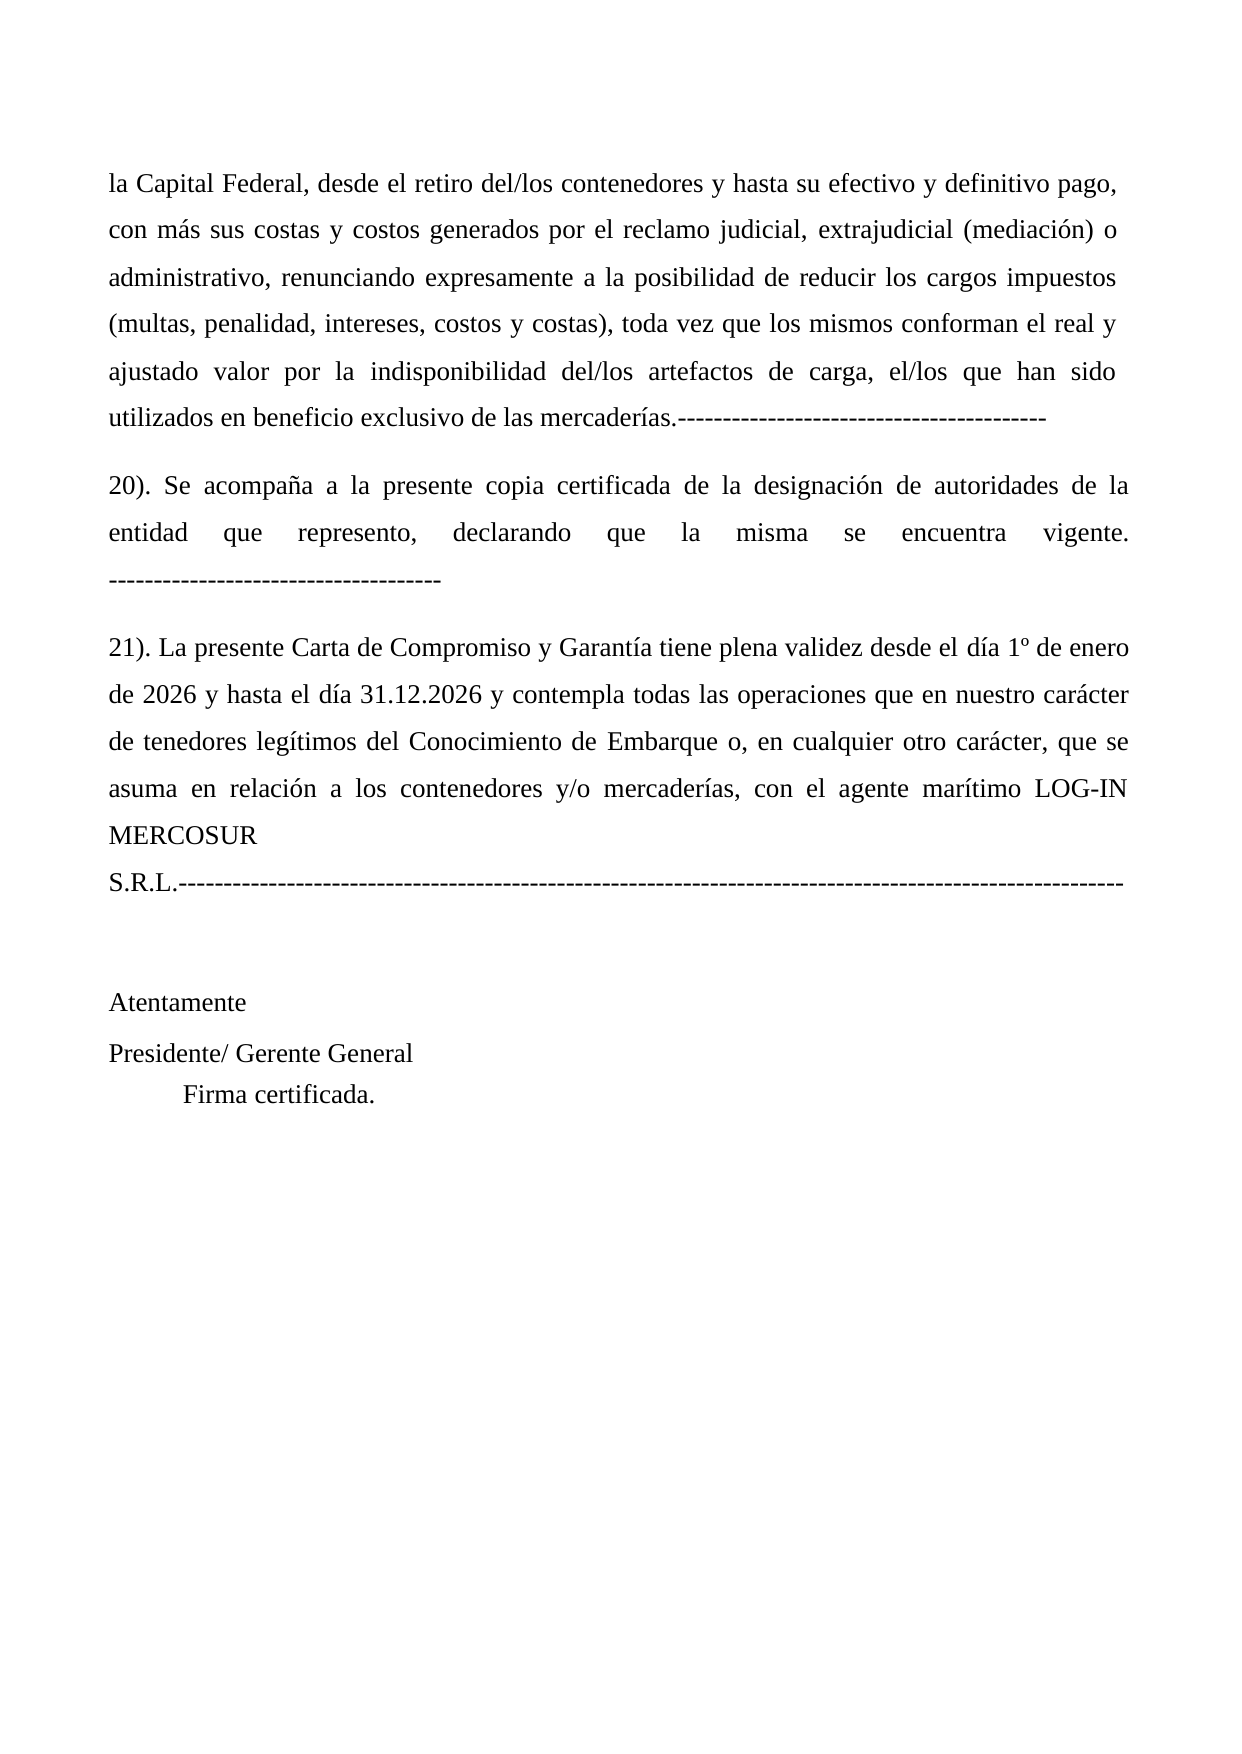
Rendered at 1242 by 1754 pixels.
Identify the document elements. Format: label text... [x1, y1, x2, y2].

text Atentamente [108, 986, 1129, 1017]
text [108, 167, 1117, 433]
text Presidente/ Gerente General [108, 1038, 1129, 1069]
text Firma certificada. [108, 1078, 549, 1109]
text 20). Se acompaña a la presente copia certificada de la designación de autoridades de la entidad que represento, declarando que la misma se encuentra vigente. ------------------------------------- [108, 469, 1129, 594]
text 21). La presente Carta de Compromiso y Garantía tiene plena validez desde el día 1º de enero de 2026 y hasta el día 31.12.2026 y contempla todas las operaciones que en nuestro carácter de tenedores legítimos del Conocimiento de Embarque o, en cualquier otro carácter, que se asuma en relación a los contenedores y/o mercaderías, con el agente marítimo LOG-IN MERCOSUR S.R.L.--------------------------------------------------------------------------------------------------------- [108, 631, 1129, 897]
